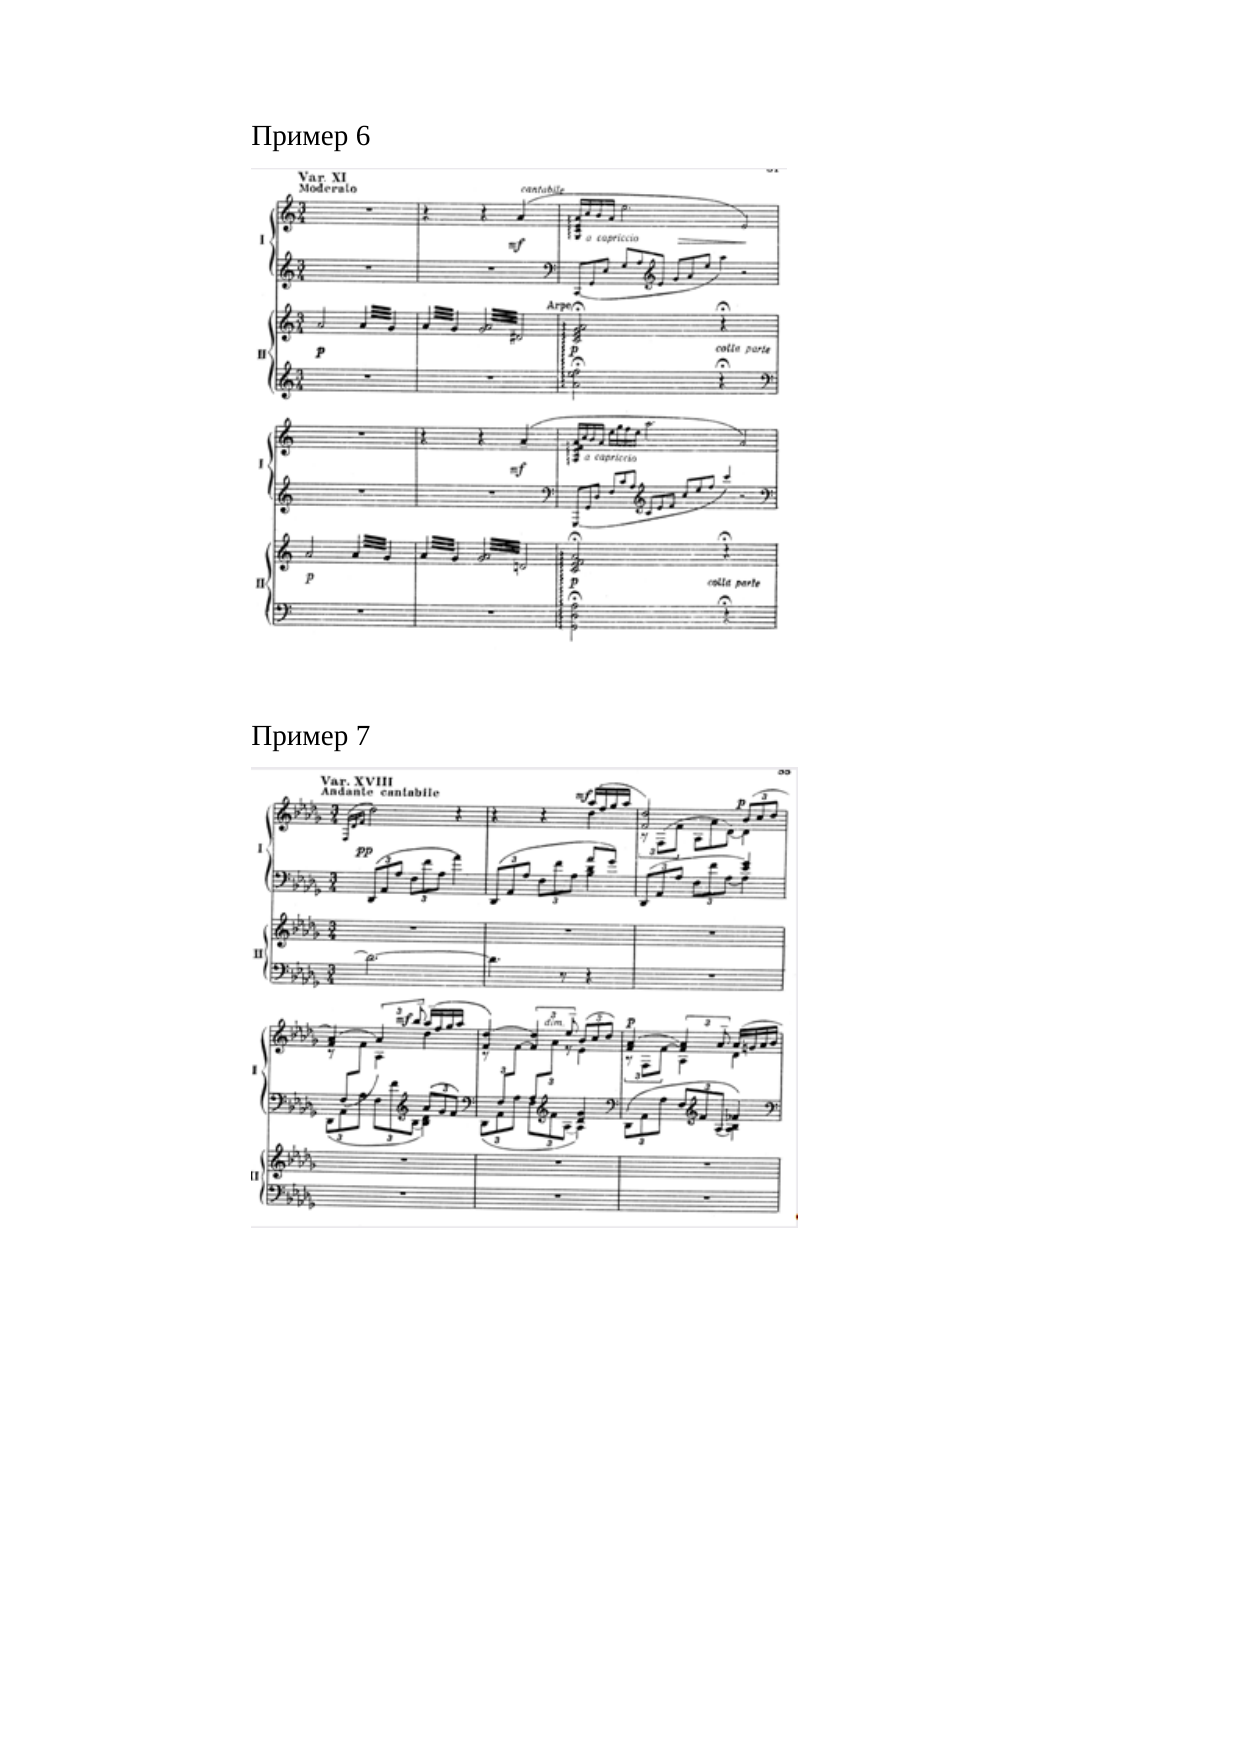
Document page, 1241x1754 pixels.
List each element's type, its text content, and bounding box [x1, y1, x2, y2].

picture [251, 168, 787, 653]
text Пример 6 [177, 118, 1152, 152]
text Пример 7 [177, 718, 1152, 751]
picture [251, 767, 798, 1228]
